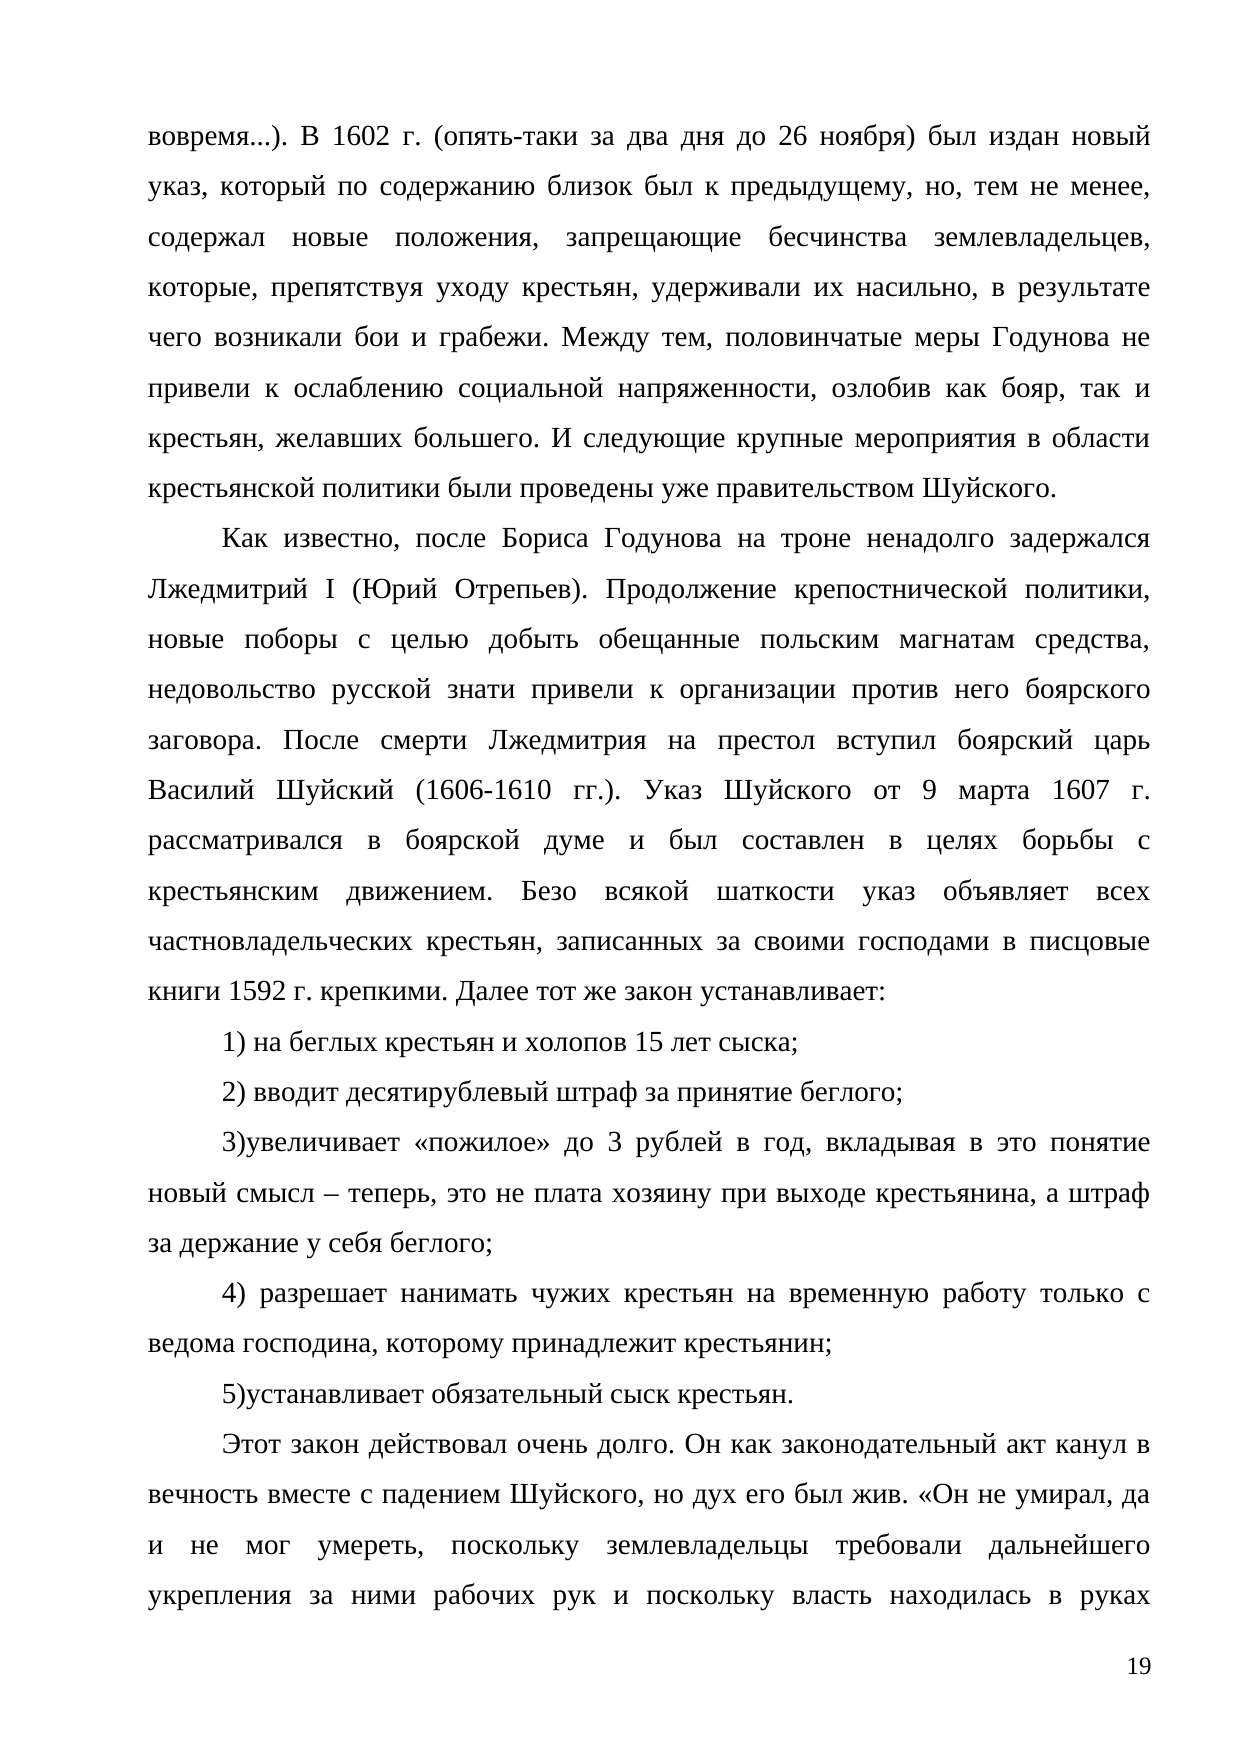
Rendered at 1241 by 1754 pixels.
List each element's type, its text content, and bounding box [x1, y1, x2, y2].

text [148, 118, 1152, 504]
text Как известно, после Бориса Годунова на троне ненадолго задержался Лжедмитрий I (Юрий Отрепьев). Продолжение крепостнической политики, новые поборы с целью добыть обещанные польским магнатам средства, недовольство русской знати привели к организации против него боярского заговора. После смерти Лжедмитрия на престол вступил боярский царь Василий Шуйский (1606-1610 гг.). Указ Шуйского от 9 марта . рассматривался в боярской думе и был составлен в целях борьбы с крестьянским движением. Безо всякой шаткости указ объявляет всех частновладельческих крестьян, записанных за своими господами в писцовые книги . крепкими. Далее тот же закон устанавливает: [148, 521, 1152, 1007]
text 1) на беглых крестьян и холопов 15 лет сыска; [148, 1024, 1152, 1057]
text 5)устанавливает обязательный сыск крестьян. [148, 1376, 1152, 1409]
text 2) вводит десятирублевый штраф за принятие беглого; [148, 1074, 1152, 1108]
text 3)увеличивает «пожилое» до 3 рублей в год, вкладывая в это понятие новый смысл – теперь, это не плата хозяину при выходе крестьянина, а штраф за держание у себя беглого; [148, 1124, 1152, 1258]
text 4) разрешает нанимать чужих крестьян на временную работу только с ведома господина, которому принадлежит крестьянин; [148, 1275, 1152, 1359]
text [148, 1426, 1152, 1611]
